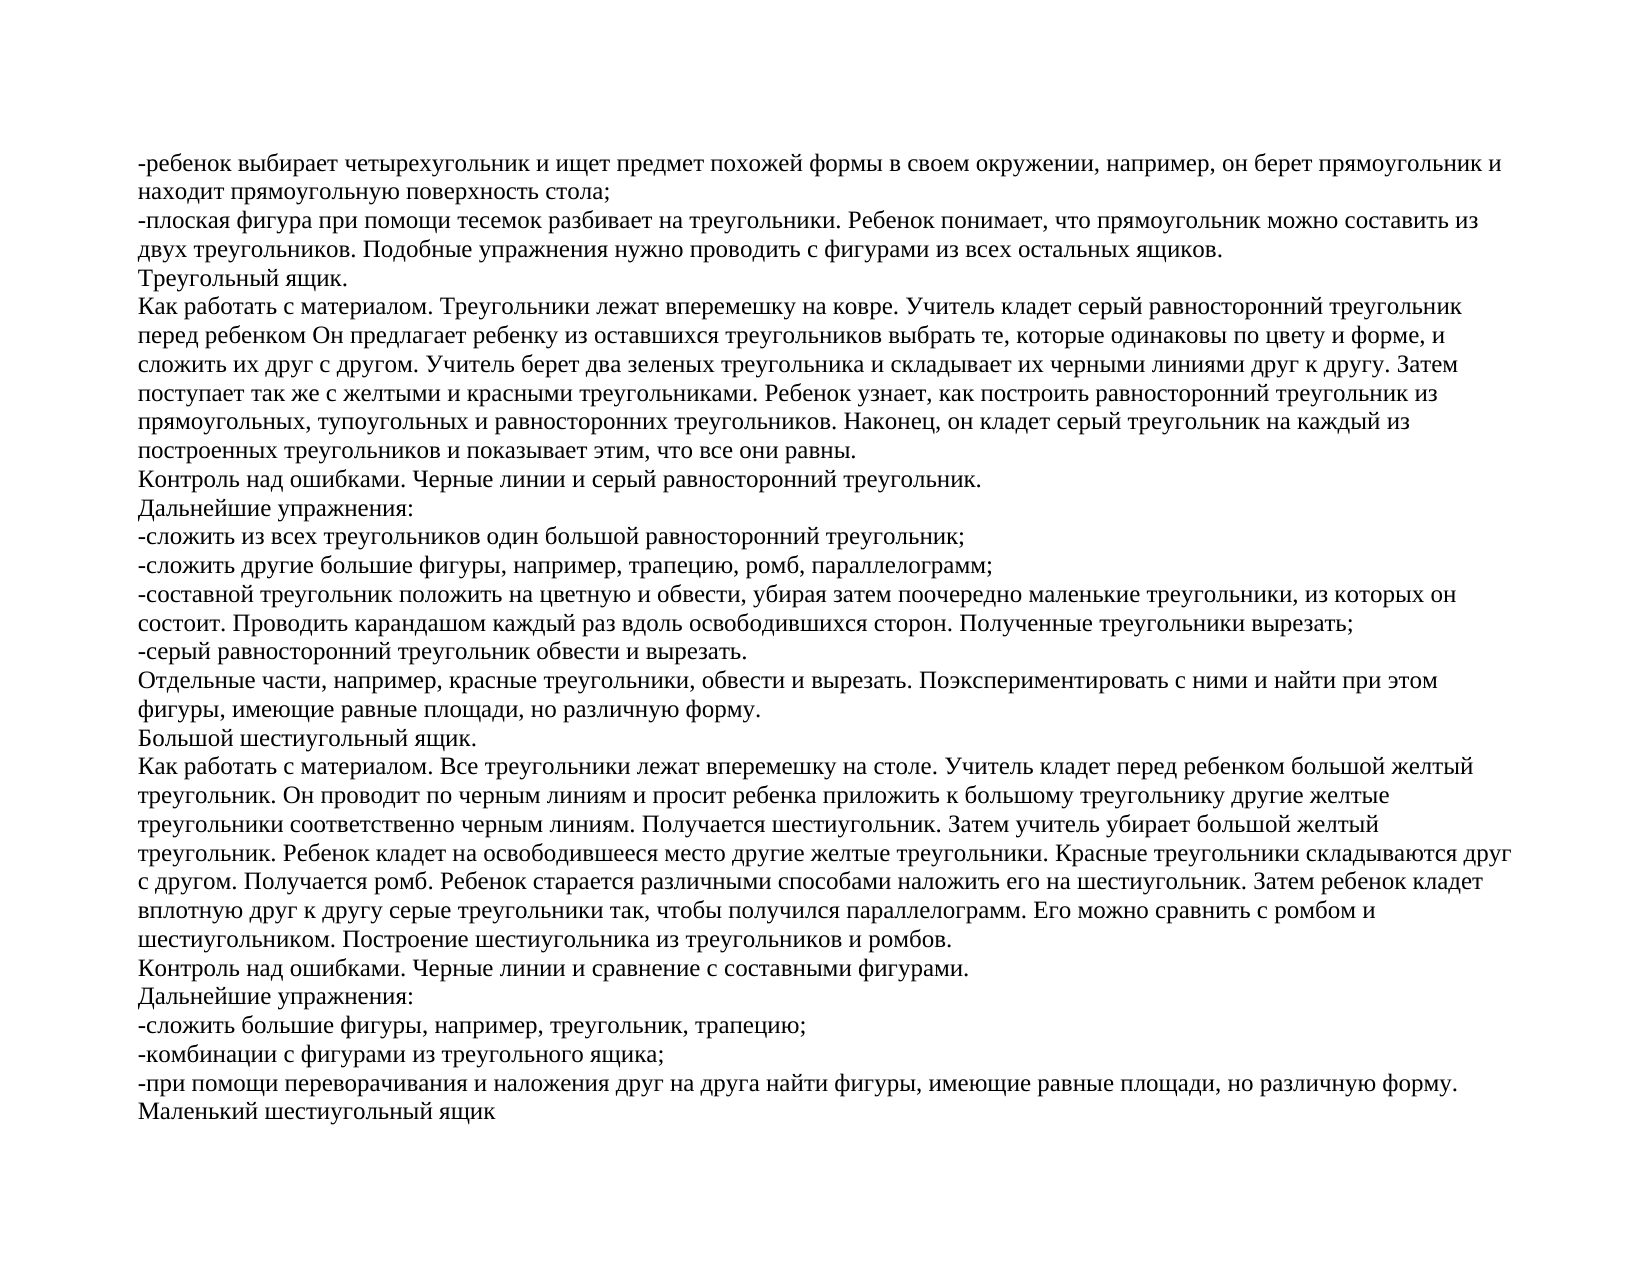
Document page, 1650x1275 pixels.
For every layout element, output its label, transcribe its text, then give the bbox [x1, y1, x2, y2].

text Контроль над ошибками. Черные линии и серый равносторонний треугольник. [138, 464, 1512, 493]
text -при помощи переворачивания и наложения друг на друга найти фигуры, имеющие равные площади, но различную форму. [138, 1068, 1512, 1096]
text -комбинации с фигурами из треугольного ящика; [138, 1039, 1512, 1068]
text Отдельные части, например, красные треугольники, обвести и вырезать. Поэкспериментировать с ними и найти при этом фигуры, имеющие равные площади, но различную форму. [138, 665, 1512, 723]
text Дальнейшие упражнения: [138, 493, 1512, 521]
text Треугольный ящик. [138, 263, 1512, 291]
text Маленький шестиугольный ящик [138, 1096, 1512, 1125]
text -сложить большие фигуры, например, треугольник, трапецию; [138, 1010, 1512, 1039]
text -сложить из всех треугольников один большой равносторонний треугольник; [138, 521, 1512, 550]
text Контроль над ошибками. Черные линии и сравнение с составными фигурами. [138, 953, 1512, 981]
text -плоская фигура при помощи тесемок разбивает на треугольники. Ребенок понимает, что прямоугольник можно составить из двух треугольников. Подобные упражнения нужно проводить с фигурами из всех остальных ящиков. [138, 205, 1512, 263]
text -ребенок выбирает четырехугольник и ищет предмет похожей формы в своем окружении, например, он берет прямоугольник и находит прямоугольную поверхность стола; [138, 148, 1512, 205]
text Как работать с материалом. Треугольники лежат вперемешку на ковре. Учитель кладет серый равносторонний треугольник перед ребенком Он предлагает ребенку из оставшихся треугольников выбрать те, которые одинаковы по цвету и форме, и сложить их друг с другом. Учитель берет два зеленых треугольника и складывает их черными линиями друг к другу. Затем поступает так же с желтыми и красными треугольниками. Ребенок узнает, как построить равносторонний треугольник из прямоугольных, тупоугольных и равносторонних треугольников. Наконец, он кладет серый треугольник на каждый из построенных треугольников и показывает этим, что все они равны. [138, 291, 1512, 464]
text -сложить другие большие фигуры, например, трапецию, ромб, параллелограмм; [138, 550, 1512, 579]
text Большой шестиугольный ящик. [138, 723, 1512, 751]
text Дальнейшие упражнения: [138, 981, 1512, 1010]
text -серый равносторонний треугольник обвести и вырезать. [138, 636, 1512, 665]
text -составной треугольник положить на цветную и обвести, убирая затем поочередно маленькие треугольники, из которых он состоит. Проводить карандашом каждый раз вдоль освободившихся сторон. Полученные треугольники вырезать; [138, 579, 1512, 636]
text Как работать с материалом. Все треугольники лежат вперемешку на столе. Учитель кладет перед ребенком большой желтый треугольник. Он проводит по черным линиям и просит ребенка приложить к большому треугольнику другие желтые треугольники соответственно черным линиям. Получается шестиугольник. Затем учитель убирает большой желтый треугольник. Ребенок кладет на освободившееся место другие желтые треугольники. Красные треугольники складываются друг с другом. Получается ромб. Ребенок старается различными способами наложить его на шестиугольник. Затем ребенок кладет вплотную друг к другу серые треугольники так, чтобы получился параллелограмм. Его можно сравнить с ромбом и шестиугольником. Построение шестиугольника из треугольников и ромбов. [138, 751, 1512, 953]
